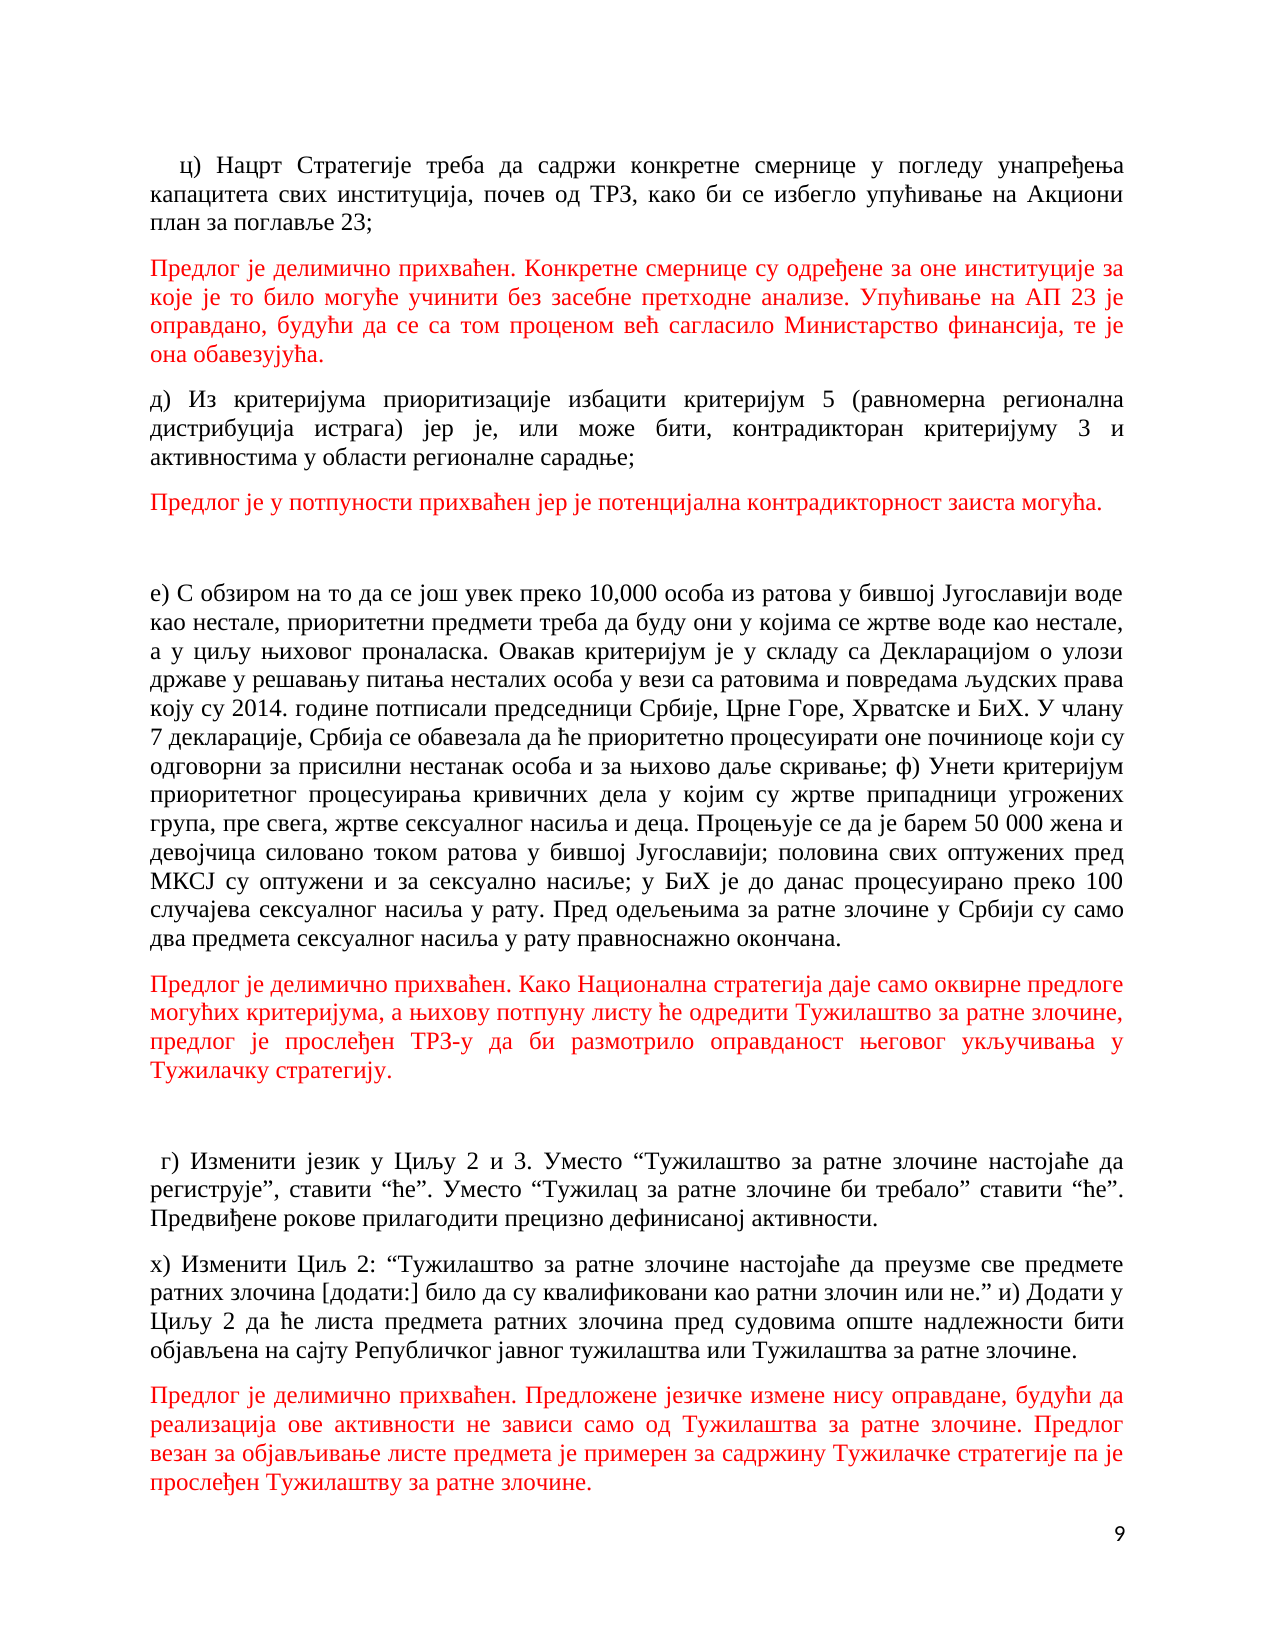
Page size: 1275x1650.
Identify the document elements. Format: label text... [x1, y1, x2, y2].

text Предлог је у потпуности прихваћен јер је потенцијална контрадикторност заиста могућа. [150, 487, 1125, 516]
text х) Изменити Циљ 2: “Тужилаштво за ратне злочине настојаће да преузме све предмете ратних злочина [додати:] било да су квалификовани као ратни злочин или не.” и) Додати у Циљу 2 да ће листа предмета ратних злочина пред судовима опште надлежности бити објављена на сајту Републичког јавног тужилаштва или Тужилаштва за ратне злочине. [150, 1249, 1125, 1364]
text д) Из критеријума приоритизације избацити критеријум 5 (равномерна регионална дистрибуција истрага) јер је, или може бити, контрадикторан критеријуму 3 и активностима у области регионалне сарадње; [150, 384, 1125, 471]
text ц) Нацрт Стратегије треба да садржи конкретне смернице у погледу унапређења капацитета свих институција, почев од ТРЗ, како би се избегло упућивање на Акциони план за поглавље 23; [150, 150, 1125, 236]
text Предлог је делимично прихваћен. Како Национална стратегија даје само оквирне предлоге могућих критеријума, а њихову потпуну листу ће одредити Тужилаштво за ратне злочине, предлог је прослеђен ТРЗ-у да би размотрило оправданост његовог укључивања у Тужилачку стратегију. [150, 969, 1125, 1084]
text Предлог је делимично прихваћен. Предложене језичке измене нису оправдане, будући да реализација ове активности не зависи само од Тужилаштва за ратне злочине. Предлог везан за објављивање листе предмета је примерен за садржину Тужилачке стратегије па је прослеђен Тужилаштву за ратне злочине. [150, 1380, 1125, 1495]
text Предлог је делимично прихваћен. Конкретне смернице су одређене за оне институције за које је то било могуће учинити без засебне претходне анализе. Упућивање на АП 23 је оправдано, будући да се са том проценом већ сагласило Министарство финансија, те је она обавезујућа. [150, 253, 1125, 368]
text г) Изменити језик у Циљу 2 и 3. Уместо “Тужилаштво за ратне злочине настојаће да региструје”, ставити “ће”. Уместо “Тужилац за ратне злочине би требало” ставити “ће”. Предвиђене рокове прилагодити прецизно дефинисаној активности. [150, 1146, 1125, 1232]
text е) С обзиром на то да се још увек преко 10,000 особа из ратова у бившој Југославији воде као нестале, приоритетни предмети треба да буду они у којима се жртве воде као нестале, а у циљу њиховог проналаска. Овакав критеријум је у складу са Декларацијом о улози државе у решавању питања несталих особа у вези са ратовима и повредама људских права коју су 2014. године потписали председници Србије, Црне Горе, Хрватске и БиХ. У члану 7 декларације, Србија се обавезала да ће приоритетно процесуирати оне починиоце који су одговорни за присилни нестанак особа и за њихово даље скривање; ф) Унети критеријум приоритетног процесуирања кривичних дела у којим су жртве припадници угрожених група, пре свега, жртве сексуалног насиља и деца. Процењује се да је барем 50 000 жена и девојчица силовано током ратова у бившој Југославији; половина свих оптужених пред МКСЈ су оптужени и за сексуално насиље; у БиХ је до данас процесуирано преко 100 случајева сексуалног насиља у рату. Пред одељењима за ратне злочине у Србији су само два предмета сексуалног насиља у рату правноснажно окончана. [150, 578, 1125, 952]
